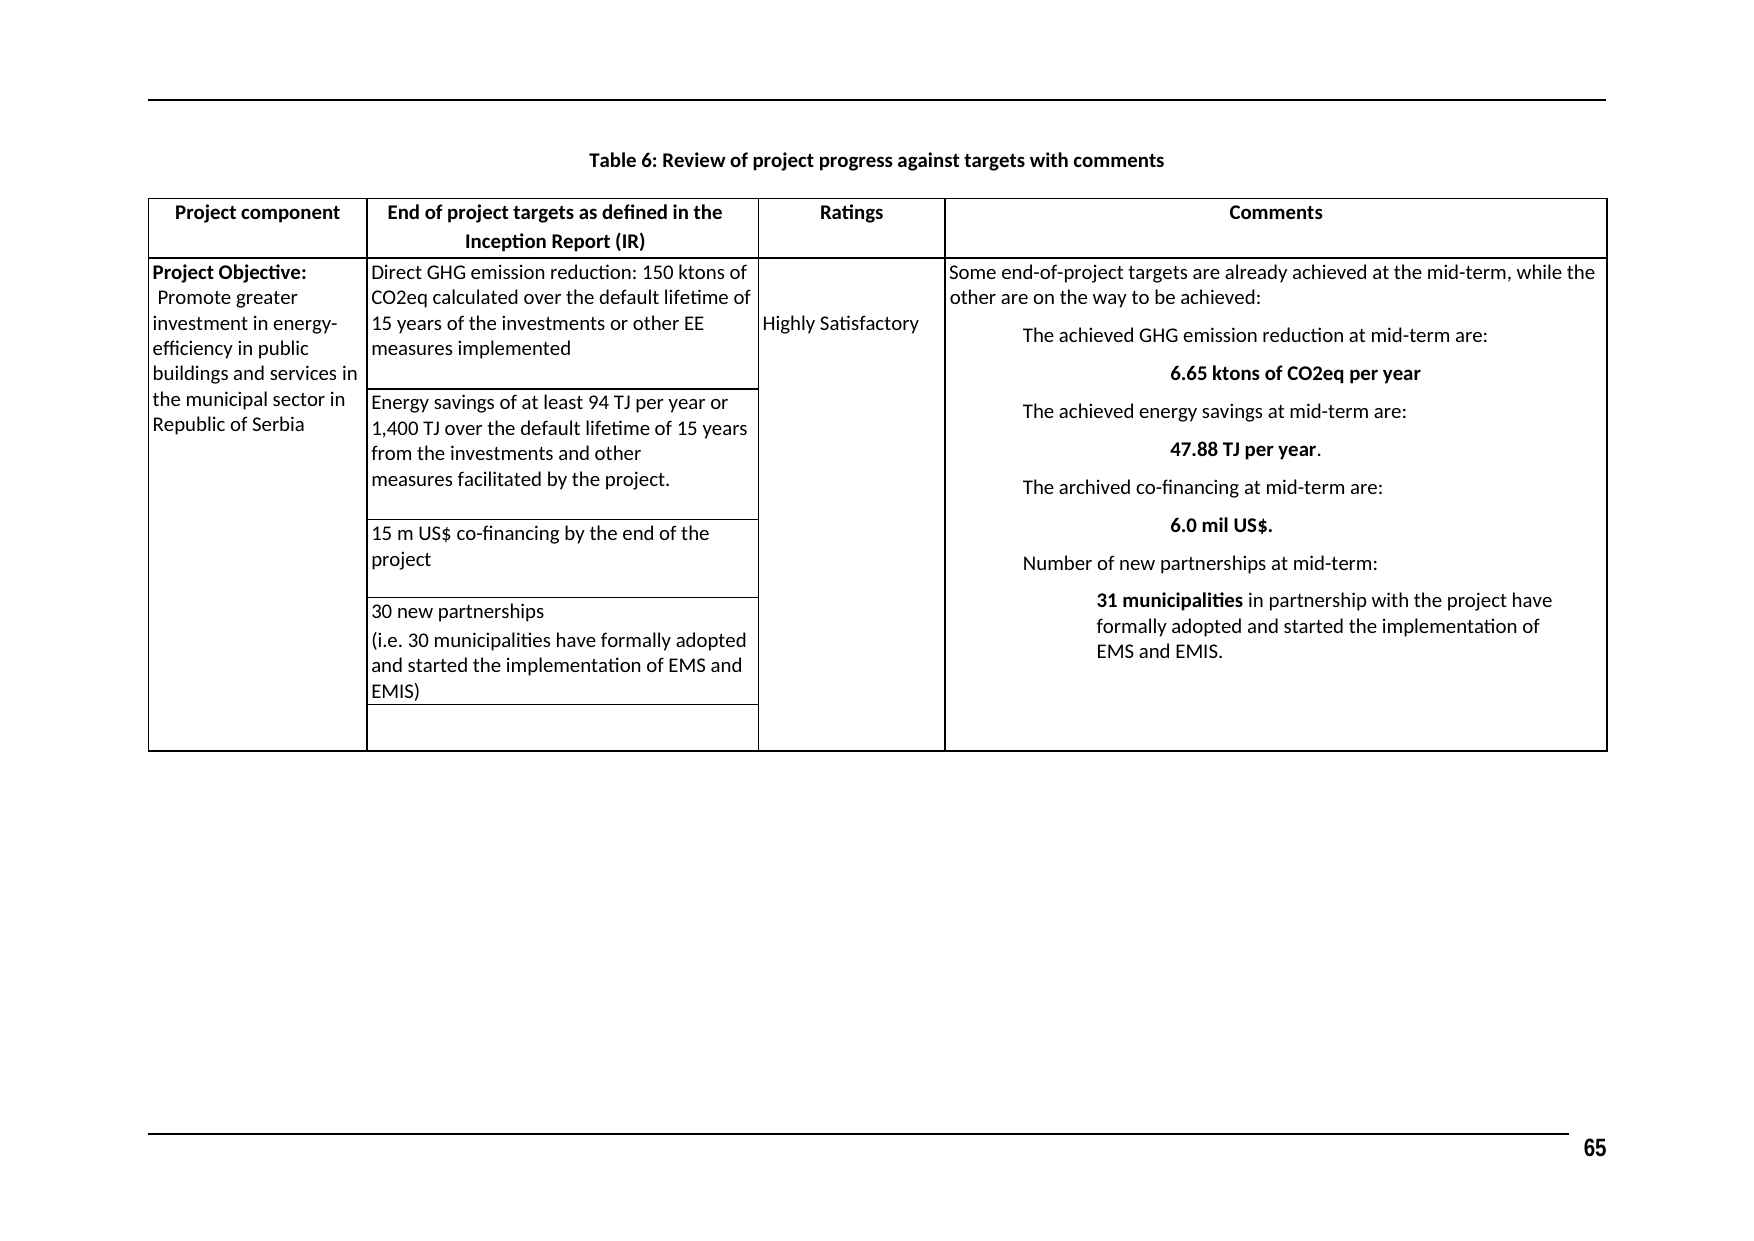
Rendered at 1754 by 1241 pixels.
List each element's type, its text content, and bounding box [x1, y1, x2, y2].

table_cell Energy savings of at least 94 TJ per year or 1,400 TJ over the default lifetime of 15 years from the investments and other measures facilitated by the project. [368, 390, 758, 519]
table_cell Highly Satisfactory [759, 259, 944, 750]
table_cell 15 m US$ co-financing by the end of the project [368, 520, 758, 597]
table_cell 30 new partnerships (i.e. 30 municipalities have formally adopted and started the implementation of EMS and EMIS) [368, 598, 758, 703]
table_cell Direct GHG emission reduction: 150 ktons of CO2eq calculated over the default lifetime of 15 years of the investments or other EE measures implemented [368, 259, 758, 388]
table_cell Project Objective: Promote greater investment in energy-efficiency in public buildings and services in the municipal sector in Republic of Serbia [149, 259, 366, 750]
table_header Ratings [759, 199, 944, 257]
table_header Project component [149, 199, 366, 257]
table_header End of project targets as defined in the Inception Report (IR) [368, 199, 758, 257]
table_cell [368, 705, 758, 750]
table_cell Some end-of-project targets are already achieved at the mid-term, while the other are on the way to be achieved: The achieved GHG emission reduction at mid-term are: 6.65 ktons of CO2eq per year The achieved energy savings at mid-term are: 47.88 TJ per year. The archived co-financing at mid-term are: 6.0 mil US$. Number of new partnerships at mid-term: 31 municipalities in partnership with the project have formally adopted and started the implementation of EMS and EMIS. [946, 259, 1606, 750]
text Table 6: Review of project progress against targets with comments [148, 148, 1606, 173]
table_header Comments [946, 199, 1606, 257]
